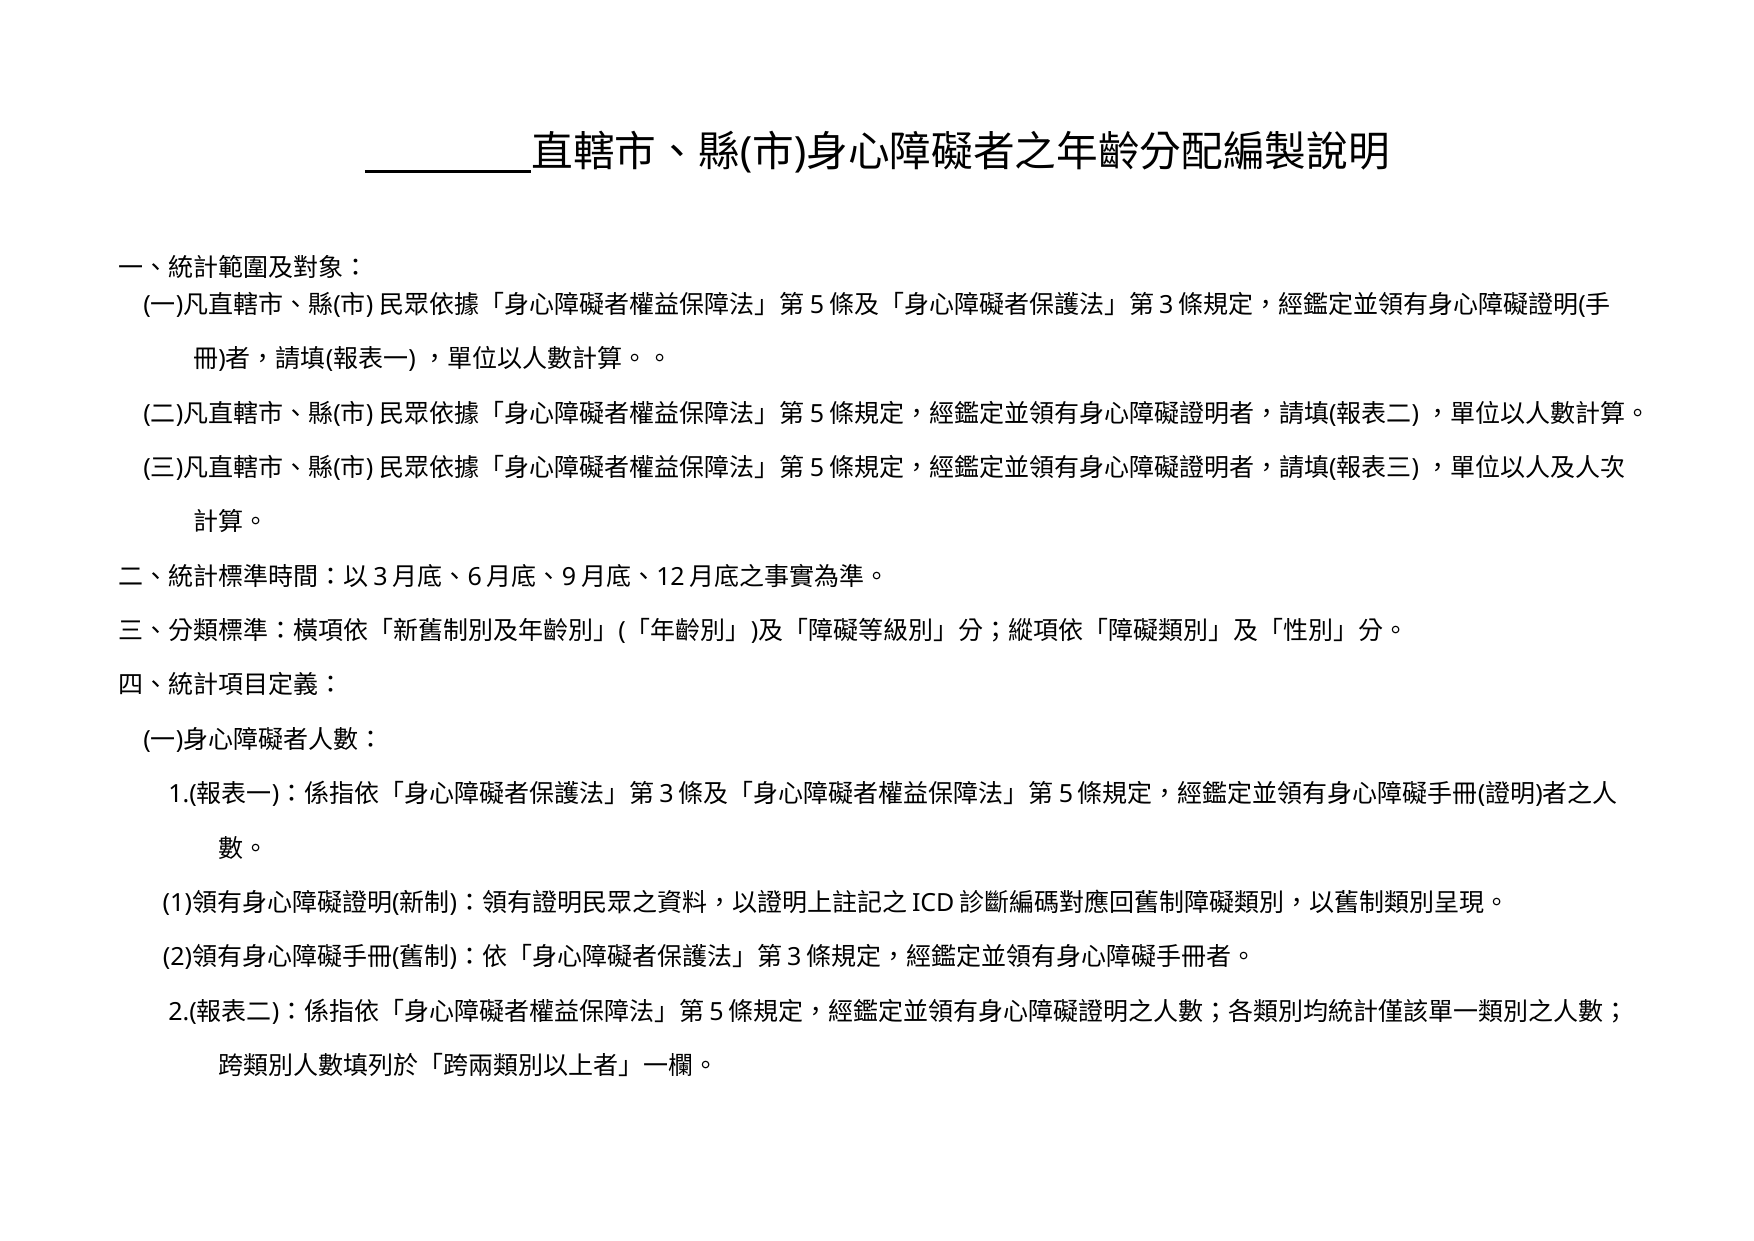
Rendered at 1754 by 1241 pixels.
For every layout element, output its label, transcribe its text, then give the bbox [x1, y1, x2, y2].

text (三)凡直轄市、縣(市) 民眾依據「身心障礙者權益保障法」第5條規定，經鑑定並領有身心障礙證明者，請填(報表三) ，單位以人及人次計算。 [143, 447, 1636, 538]
text 1.(報表一)：係指依「身心障礙者保護法」第3條及「身心障礙者權益保障法」第5條規定，經鑑定並領有身心障礙手冊(證明)者之人數。 [168, 774, 1636, 864]
text 四、統計項目定義： [118, 665, 1636, 701]
text (二)凡直轄市、縣(市) 民眾依據「身心障礙者權益保障法」第5條規定，經鑑定並領有身心障礙證明者，請填(報表二) ，單位以人數計算。 [143, 393, 1636, 429]
text (一)凡直轄市、縣(市) 民眾依據「身心障礙者權益保障法」第5條及「身心障礙者保護法」第3條規定，經鑑定並領有身心障礙證明(手冊)者，請填(報表一) ，單位以人數計算。。 [143, 284, 1636, 375]
text (一)身心障礙者人數： [143, 719, 1636, 756]
text (1)領有身心障礙證明(新制)：領有證明民眾之資料，以證明上註記之ICD診斷編碼對應回舊制障礙類別，以舊制類別呈現。 [143, 882, 1636, 919]
text 一、統計範圍及對象： [118, 247, 1636, 284]
text 2.(報表二)：係指依「身心障礙者權益保障法」第5條規定，經鑑定並領有身心障礙證明之人數；各類別均統計僅該單一類別之人數；跨類別人數填列於「跨兩類別以上者」一欄。 [168, 991, 1636, 1082]
text 三、分類標準：橫項依「新舊制別及年齡別」(「年齡別」)及「障礙等級別」分；縱項依「障礙類別」及「性別」分。 [118, 611, 1636, 647]
text 直轄市、縣(市)身心障礙者之年齡分配編製說明 [118, 118, 1636, 179]
text (2)領有身心障礙手冊(舊制)：依「身心障礙者保護法」第3條規定，經鑑定並領有身心障礙手冊者。 [143, 937, 1636, 973]
text 二、統計標準時間：以3月底、6月底、9月底、12月底之事實為準。 [118, 556, 1636, 592]
